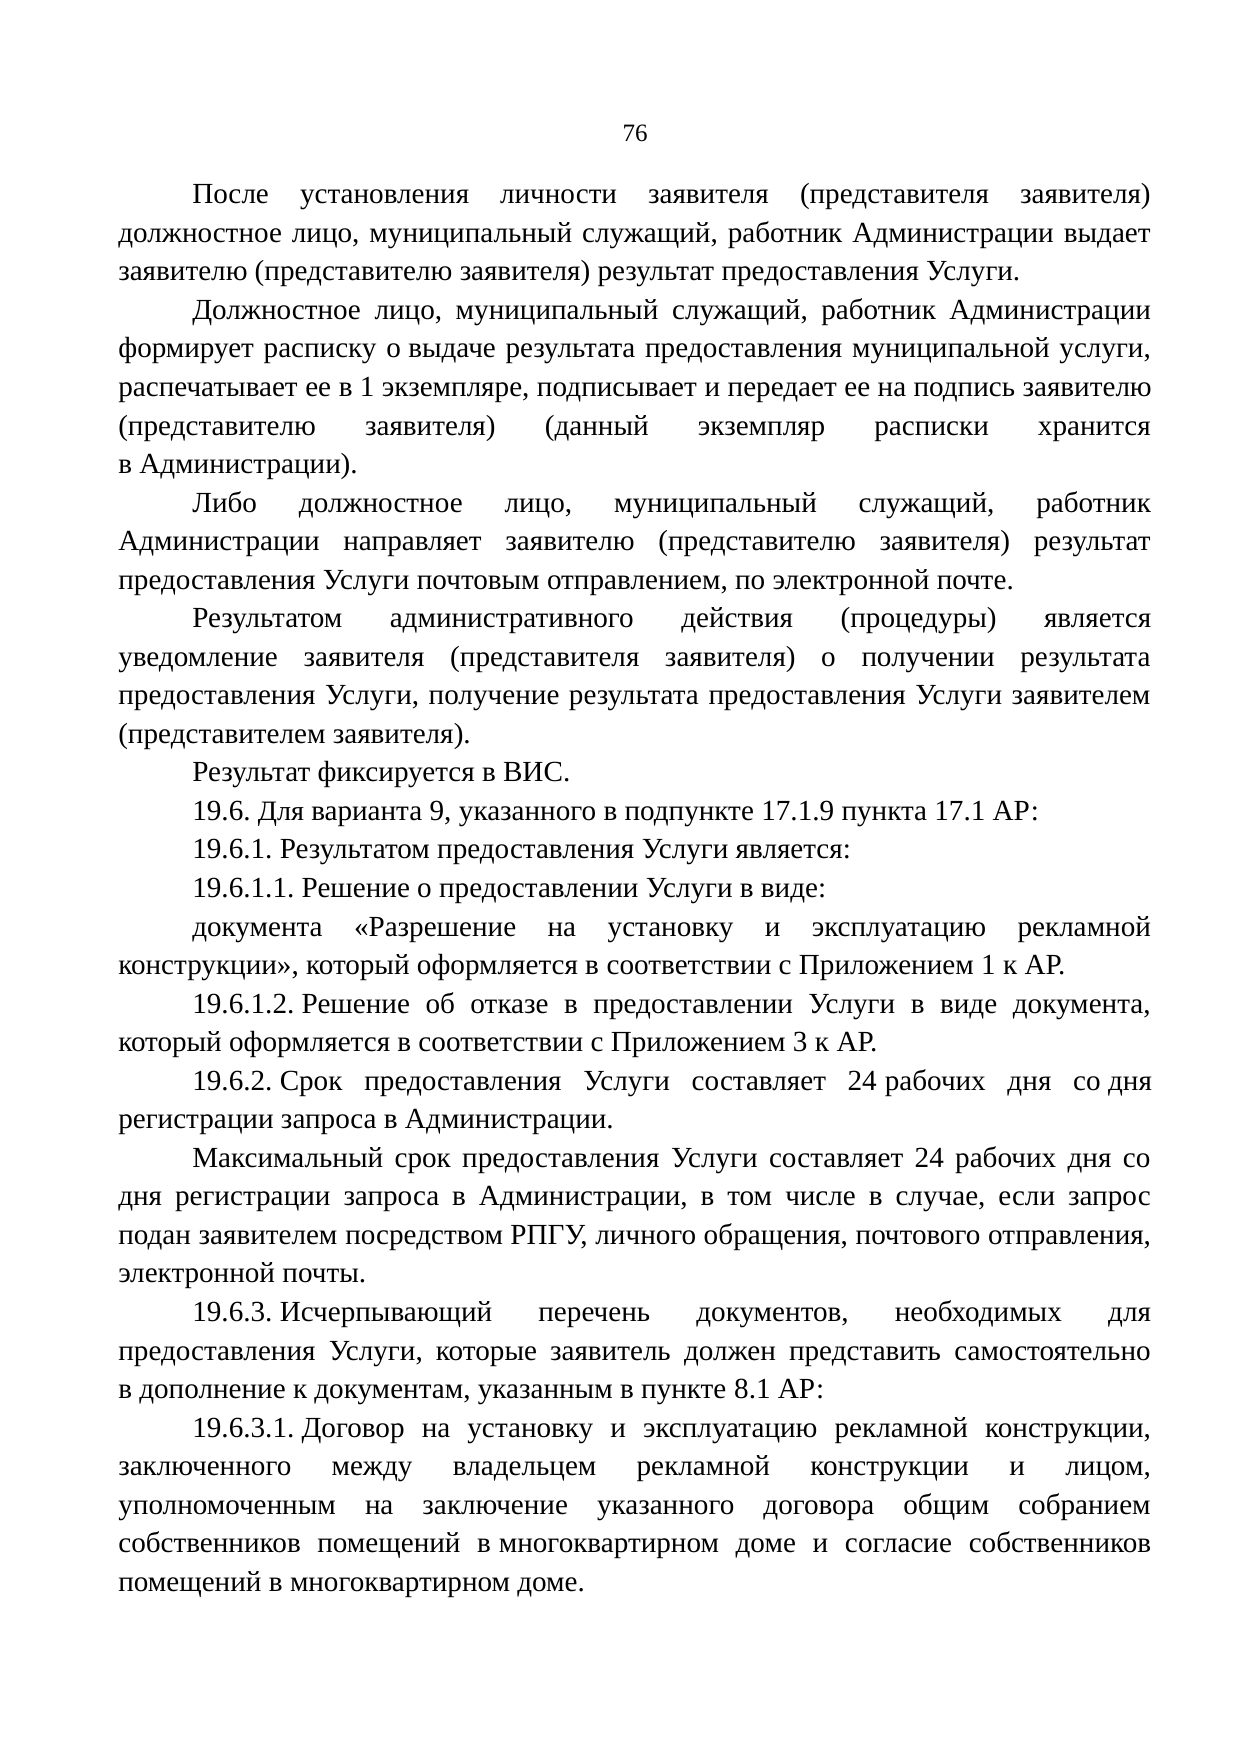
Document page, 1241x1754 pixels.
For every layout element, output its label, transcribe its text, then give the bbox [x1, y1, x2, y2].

text Результат фиксируется в ВИС. [118, 754, 1152, 788]
text 19.6.1. Результатом предоставления Услуги является: [118, 832, 1152, 865]
text Либо должностное лицо, муниципальный служащий, работник Администрации направляет заявителю (представителю заявителя) результат предоставления Услуги почтовым отправлением, по электронной почте. [118, 485, 1152, 595]
text 19.6.3.1. Договор на установку и эксплуатацию рекламной конструкции, заключенного между владельцем рекламной конструкции и лицом, уполномоченным на заключение указанного договора общим собранием собственников помещений в многоквартирном доме и согласие собственников помещений в многоквартирном доме. [118, 1410, 1152, 1597]
text 19.6.1.1. Решение о предоставлении Услуги в виде: [118, 870, 1152, 904]
text документа «Разрешение на установку и эксплуатацию рекламной конструкции», который оформляется в соответствии с Приложением 1 к АР. [118, 909, 1152, 981]
text 19.6.1.2. Решение об отказе в предоставлении Услуги в виде документа, который оформляется в соответствии с Приложением 3 к АР. [118, 986, 1152, 1058]
text После установления личности заявителя (представителя заявителя) должностное лицо, муниципальный служащий, работник Администрации выдает заявителю (представителю заявителя) результат предоставления Услуги. [118, 176, 1152, 287]
text Максимальный срок предоставления Услуги составляет 24 рабочих дня со дня регистрации запроса в Администрации, в том числе в случае, если запрос подан заявителем посредством РПГУ, личного обращения, почтового отправления, электронной почты. [118, 1140, 1152, 1289]
text Результатом административного действия (процедуры) является уведомление заявителя (представителя заявителя) о получении результата предоставления Услуги, получение результата предоставления Услуги заявителем (представителем заявителя). [118, 600, 1152, 749]
text Должностное лицо, муниципальный служащий, работник Администрации формирует расписку о выдаче результата предоставления муниципальной услуги, распечатывает ее в 1 экземпляре, подписывает и передает ее на подпись заявителю (представителю заявителя) (данный экземпляр расписки хранится в Администрации). [118, 292, 1152, 480]
text 19.6.3. Исчерпывающий перечень документов, необходимых для предоставления Услуги, которые заявитель должен представить самостоятельно в дополнение к документам, указанным в пункте 8.1 АР: [118, 1294, 1152, 1405]
text 19.6. Для варианта 9, указанного в подпункте 17.1.9 пункта 17.1 АР: [118, 793, 1152, 827]
text 19.6.2. Срок предоставления Услуги составляет 24 рабочих дня со дня регистрации запроса в Администрации. [118, 1063, 1152, 1135]
